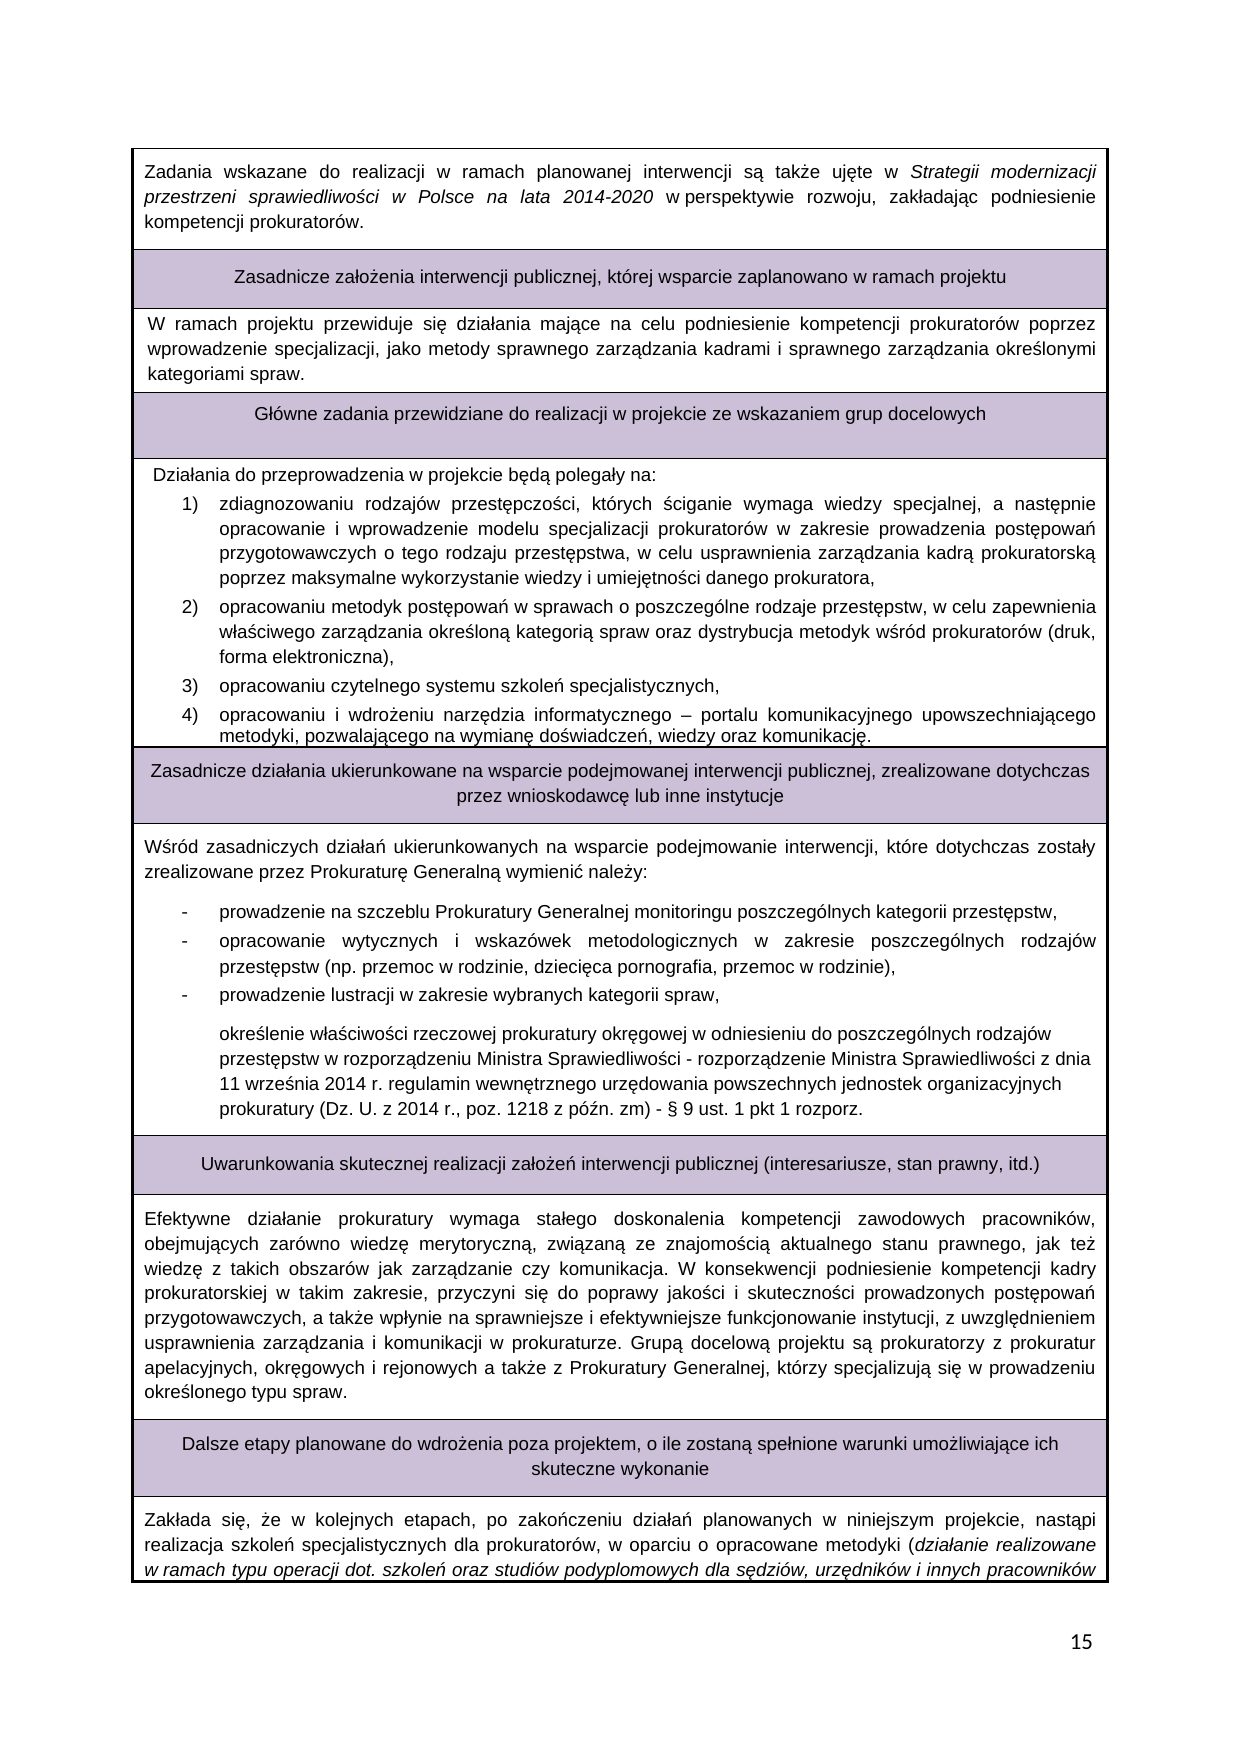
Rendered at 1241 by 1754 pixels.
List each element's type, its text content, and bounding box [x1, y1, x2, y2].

table_cell Zasadnicze działania ukierunkowane na wsparcie podejmowanej interwencji publicznej, zrealizowane dotychczas przez wnioskodawcę lub inne instytucje [134, 748, 1106, 823]
table_cell W ramach projektu przewiduje się działania mające na celu podniesienie kompetencji prokuratorów poprzez wprowadzenie specjalizacji, jako metody sprawnego zarządzania kadrami i sprawnego zarządzania określonymi kategoriami spraw. [134, 309, 1106, 392]
table_cell Efektywne działanie prokuratury wymaga stałego doskonalenia kompetencji zawodowych pracowników, obejmujących zarówno wiedzę merytoryczną, związaną ze znajomością aktualnego stanu prawnego, jak też wiedzę z takich obszarów jak zarządzanie czy komunikacja. W konsekwencji podniesienie kompetencji kadry prokuratorskiej w takim zakresie, przyczyni się do poprawy jakości i skuteczności prowadzonych postępowań przygotowawczych, a także wpłynie na sprawniejsze i efektywniejsze funkcjonowanie instytucji, z uwzględnieniem usprawnienia zarządzania i komunikacji w prokuraturze. Grupą docelową projektu są prokuratorzy z prokuratur apelacyjnych, okręgowych i rejonowych a także z Prokuratury Generalnej, którzy specjalizują się w prowadzeniu określonego typu spraw. [134, 1195, 1106, 1419]
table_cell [134, 149, 1106, 249]
table_cell Zasadnicze założenia interwencji publicznej, której wsparcie zaplanowano w ramach projektu [134, 250, 1106, 308]
table_cell Dalsze etapy planowane do wdrożenia poza projektem, o ile zostaną spełnione warunki umożliwiające ich skuteczne wykonanie [134, 1420, 1106, 1496]
table_cell Wśród zasadniczych działań ukierunkowanych na wsparcie podejmowanie interwencji, które dotychczas zostały zrealizowane przez Prokuraturę Generalną wymienić należy: prowadzenie na szczeblu Prokuratury Generalnej monitoringu poszczególnych kategorii przestępstw, opracowanie wytycznych i wskazówek metodologicznych w zakresie poszczególnych rodzajów przestępstw (np. przemoc w rodzinie, dziecięca pornografia, przemoc w rodzinie), prowadzenie lustracji w zakresie wybranych kategorii spraw, określenie właściwości rzeczowej prokuratury okręgowej w odniesieniu do poszczególnych rodzajów przestępstw w rozporządzeniu Ministra Sprawiedliwości - rozporządzenie Ministra Sprawiedliwości z dnia 11 września 2014 r. regulamin wewnętrznego urzędowania powszechnych jednostek organizacyjnych prokuratury (Dz. U. z 2014 r., poz. 1218 z późn. zm) - § 9 ust. 1 pkt 1 rozporz. [134, 824, 1106, 1135]
table_cell Główne zadania przewidziane do realizacji w projekcie ze wskazaniem grup docelowych [134, 393, 1106, 458]
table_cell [134, 1497, 1106, 1580]
table_cell Działania do przeprowadzenia w projekcie będą polegały na: zdiagnozowaniu rodzajów przestępczości, których ściganie wymaga wiedzy specjalnej, a następnie opracowanie i wprowadzenie modelu specjalizacji prokuratorów w zakresie prowadzenia postępowań przygotowawczych o tego rodzaju przestępstwa, w celu usprawnienia zarządzania kadrą prokuratorską poprzez maksymalne wykorzystanie wiedzy i umiejętności danego prokuratora, opracowaniu metodyk postępowań w sprawach o poszczególne rodzaje przestępstw, w celu zapewnienia właściwego zarządzania określoną kategorią spraw oraz dystrybucja metodyk wśród prokuratorów (druk, forma elektroniczna), opracowaniu czytelnego systemu szkoleń specjalistycznych, opracowaniu i wdrożeniu narzędzia informatycznego – portalu komunikacyjnego upowszechniającego metodyki, pozwalającego na wymianę doświadczeń, wiedzy oraz komunikację. [134, 459, 1106, 746]
table_cell Uwarunkowania skutecznej realizacji założeń interwencji publicznej (interesariusze, stan prawny, itd.) [134, 1136, 1106, 1194]
